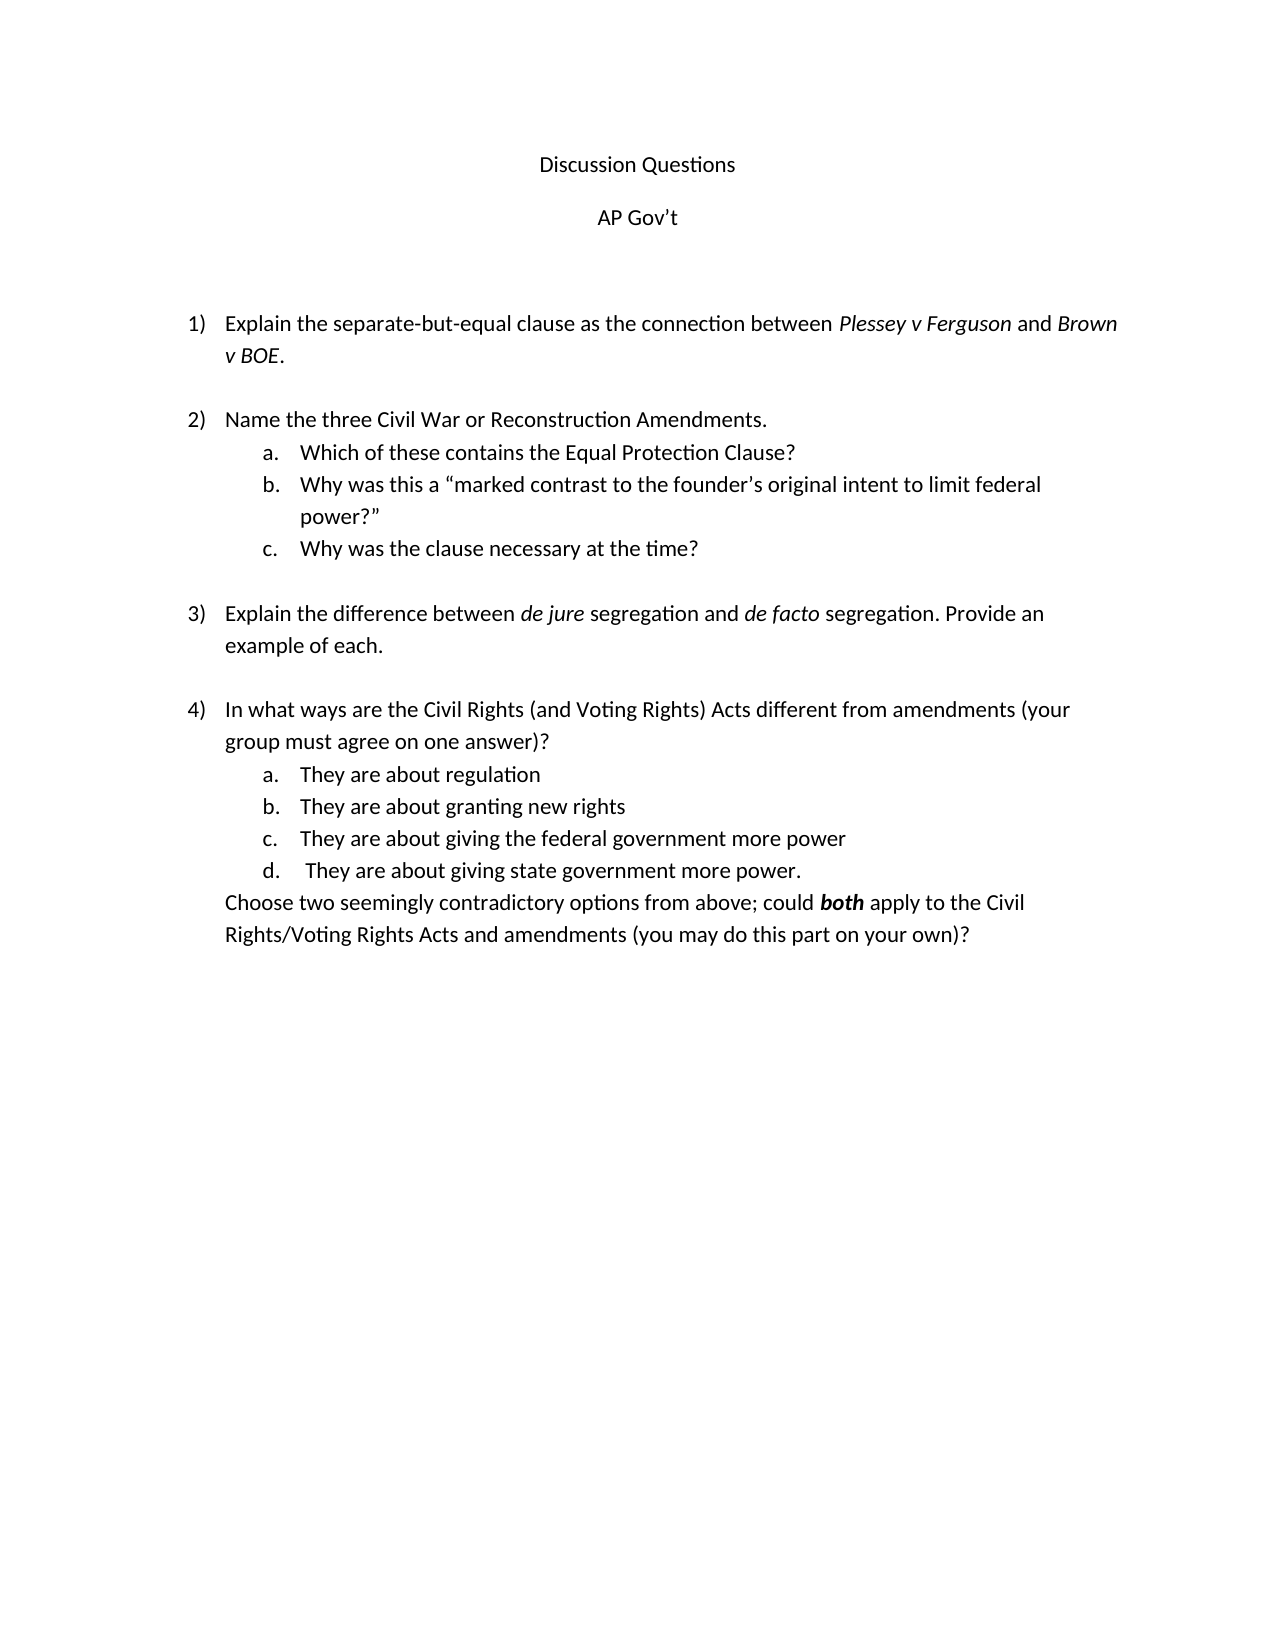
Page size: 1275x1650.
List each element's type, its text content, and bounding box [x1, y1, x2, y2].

text AP Gov’t [150, 203, 1125, 231]
list Why was this a “marked contrast to the founder’s original intent to limit federal power?” [262, 470, 1125, 530]
list Explain the difference between de jure segregation and de facto segregation. Provide an example of each. [187, 599, 1125, 659]
list Why was the clause necessary at the time? [262, 534, 1125, 562]
list In what ways are the Civil Rights (and Voting Rights) Acts different from amendments (your group must agree on one answer)? [187, 695, 1125, 756]
list They are about granting new rights [262, 792, 1125, 820]
list They are about giving the federal government more power [262, 824, 1125, 852]
list Which of these contains the Equal Protection Clause? [262, 438, 1125, 466]
list Name the three Civil War or Reconstruction Amendments. [187, 406, 1125, 434]
text Discussion Questions [150, 150, 1125, 178]
list Choose two seemingly contradictory options from above; could both apply to the Civil Rights/Voting Rights Acts and amendments (you may do this part on your own)? [225, 888, 1125, 949]
list They are about regulation [262, 760, 1125, 788]
list They are about giving state government more power. [262, 856, 1125, 884]
list Explain the separate-but-equal clause as the connection between Plessey v Ferguson and Brown v BOE. [187, 309, 1125, 369]
